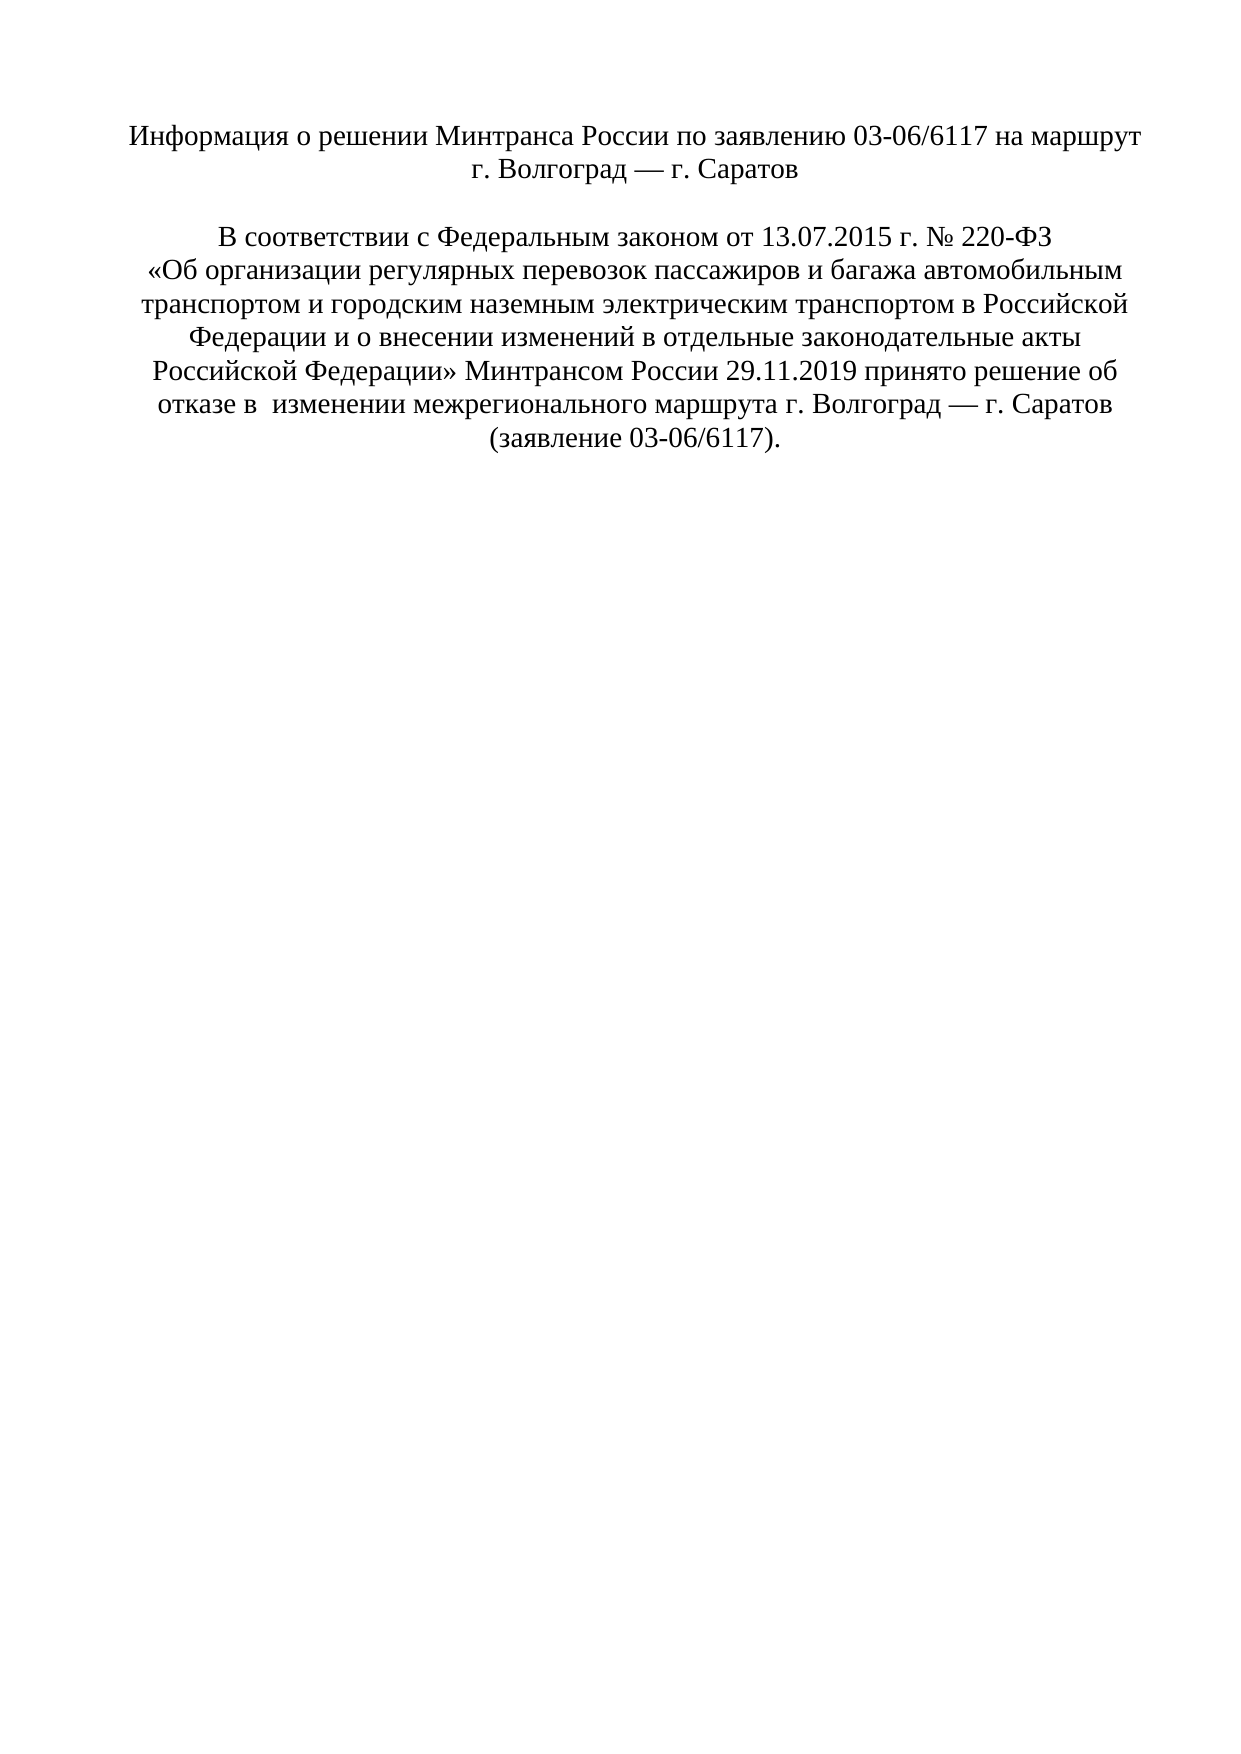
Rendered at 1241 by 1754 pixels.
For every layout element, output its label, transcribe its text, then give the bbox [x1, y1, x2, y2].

text Информация о решении Минтранса России по заявлению 03-06/6117 на маршрут г. Волгоград — г. Саратов [118, 118, 1152, 185]
text В соответствии с Федеральным законом от 13.07.2015 г. № 220-ФЗ «Об организации регулярных перевозок пассажиров и багажа автомобильным транспортом и городским наземным электрическим транспортом в Российской Федерации и о внесении изменений в отдельные законодательные акты Российской Федерации» Минтрансом России 29.11.2019 принято решение об отказе в изменении межрегионального маршрута г. Волгоград — г. Саратов (заявление 03-06/6117). [118, 219, 1152, 453]
